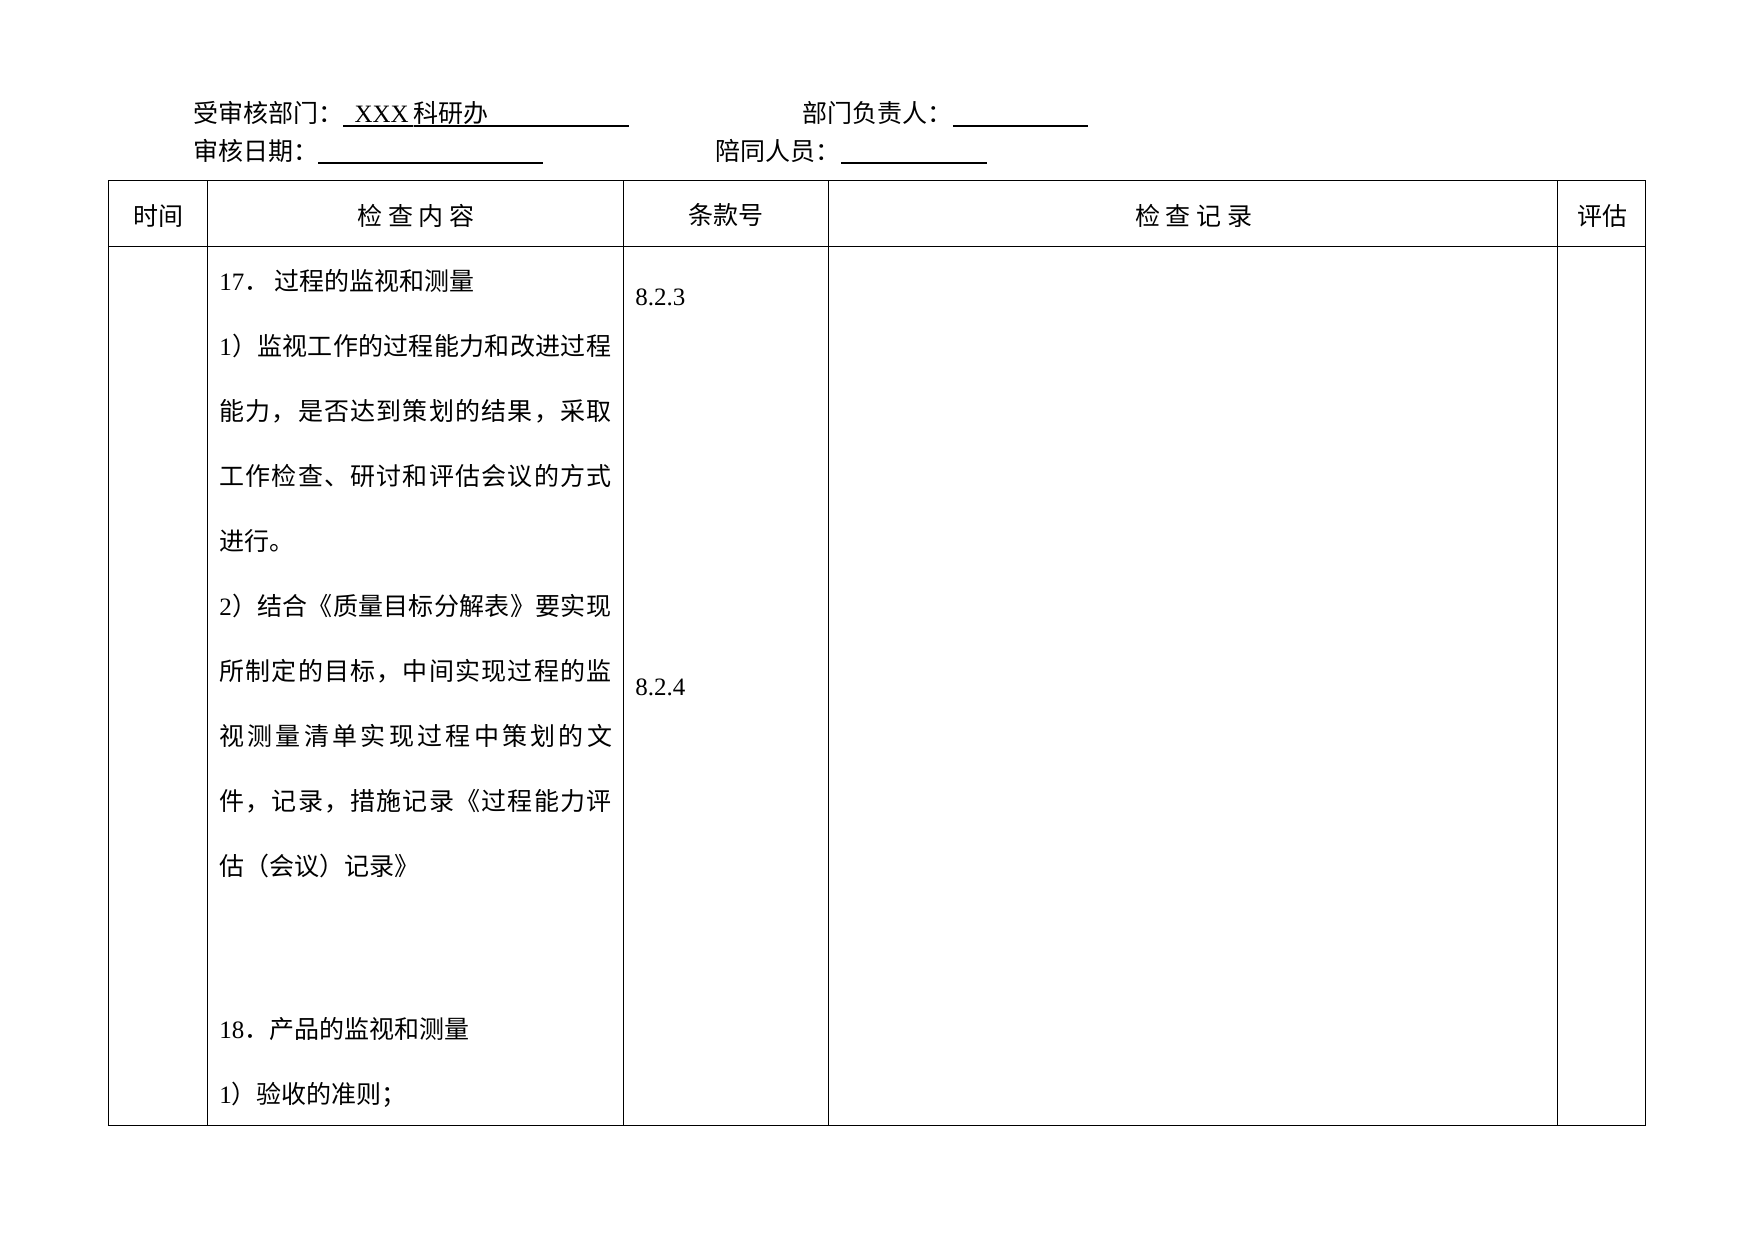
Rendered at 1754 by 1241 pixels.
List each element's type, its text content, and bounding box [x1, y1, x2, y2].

table_cell [1558, 247, 1645, 1125]
text 受审核部门： XXX科研办 部门负责人： [118, 93, 1636, 130]
table_header 评估 [1558, 181, 1645, 246]
table_header 时间 [109, 181, 207, 246]
table_header 检 查 内 容 [208, 181, 623, 246]
table_cell [829, 247, 1557, 1125]
table_cell [109, 247, 207, 1125]
table_cell 8.2.3 8.2.4 [624, 247, 828, 1125]
text 审核日期： 陪同人员： [118, 130, 1636, 168]
table_header 检 查 记 录 [829, 181, 1557, 246]
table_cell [208, 247, 623, 1125]
table_header 条款号 [624, 181, 828, 246]
